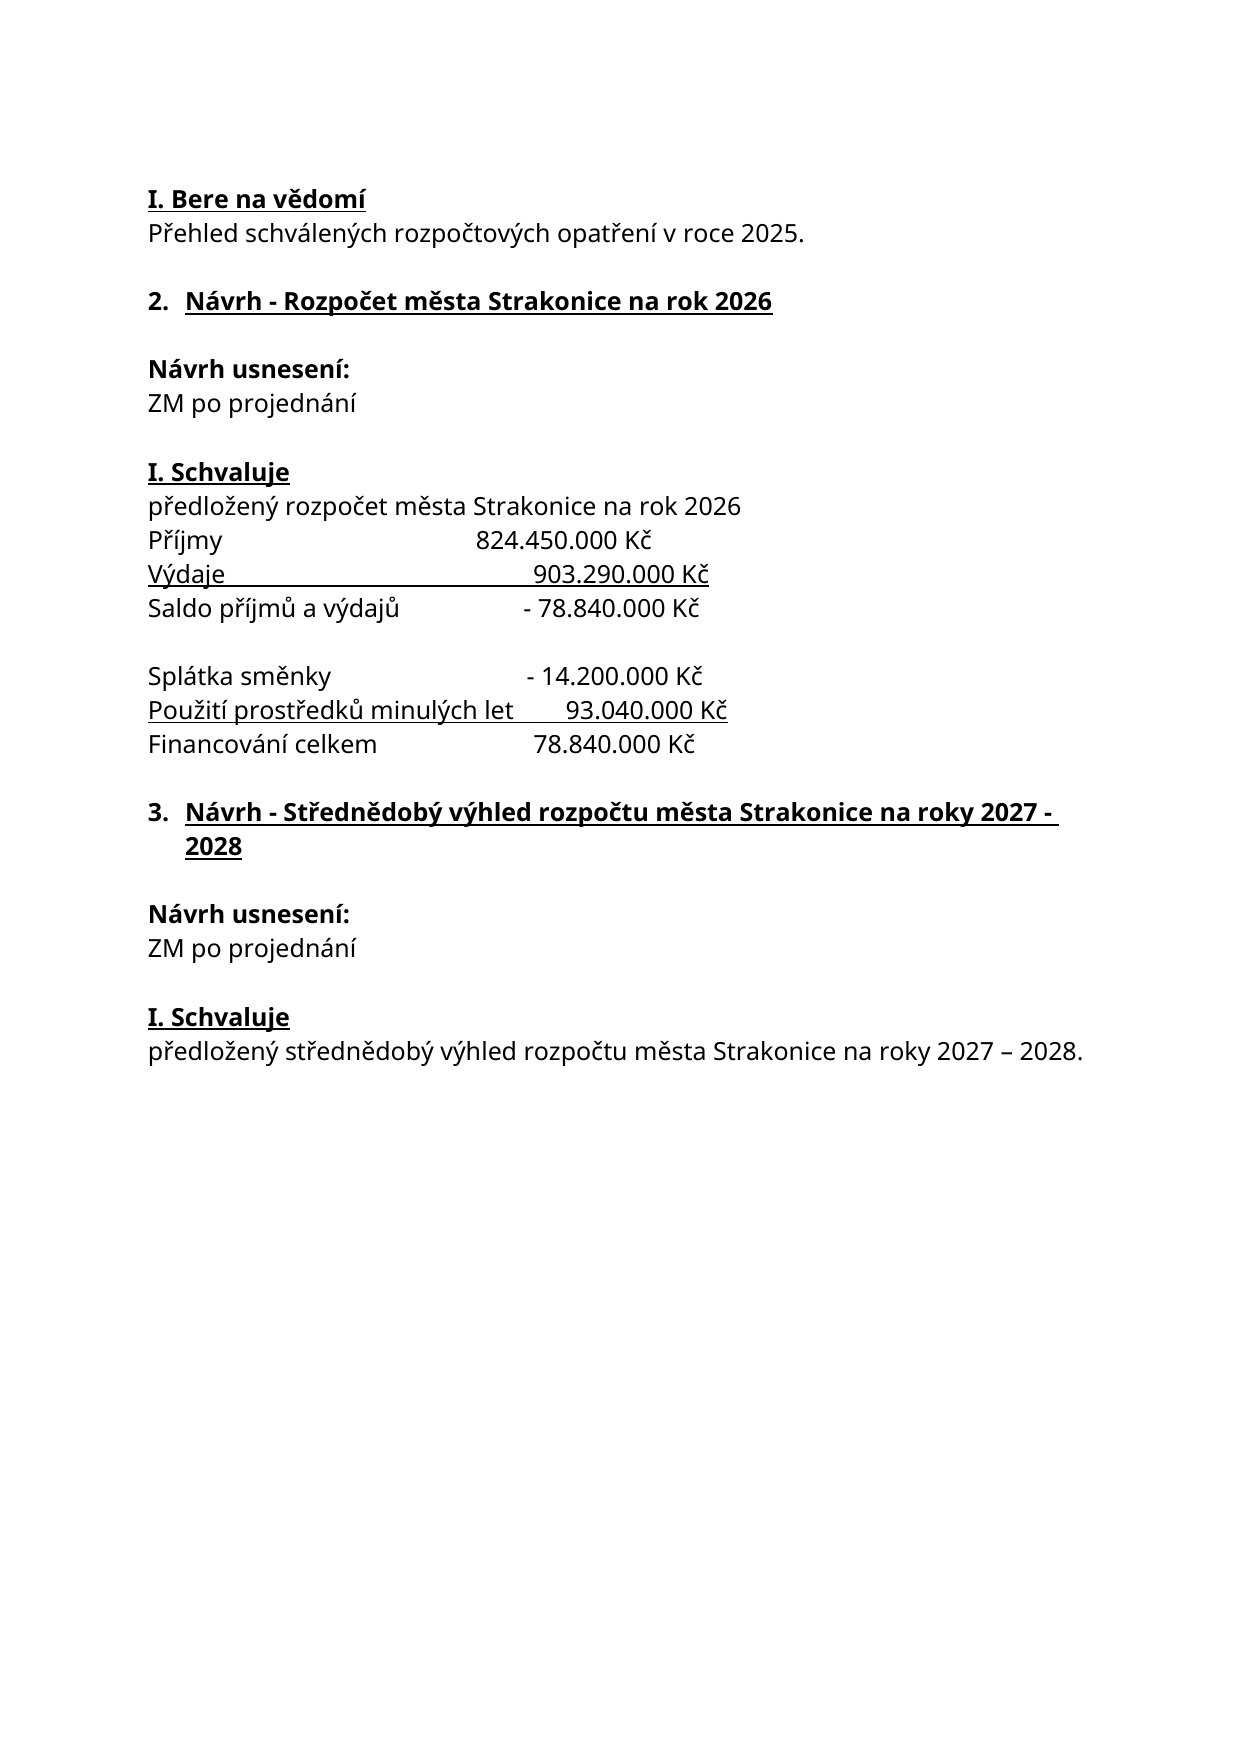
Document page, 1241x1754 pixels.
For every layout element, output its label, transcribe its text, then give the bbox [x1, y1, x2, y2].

subtitle Návrh - Rozpočet města Strakonice na rok 2026 [148, 284, 1092, 318]
text Splátka směnky - 14.200.000 Kč [148, 659, 1092, 693]
text Financování celkem 78.840.000 Kč [148, 727, 1092, 761]
text Saldo příjmů a výdajů - 78.840.000 Kč [148, 591, 1092, 624]
text Příjmy 824.450.000 Kč [148, 522, 1092, 556]
subtitle I. Bere na vědomí [148, 182, 1092, 216]
text předložený rozpočet města Strakonice na rok 2026 [148, 488, 1092, 522]
text Přehled schválených rozpočtových opatření v roce 2025. [148, 216, 1092, 250]
text Výdaje 903.290.000 Kč [148, 556, 1092, 591]
text předložený střednědobý výhled rozpočtu města Strakonice na roky 2027 – 2028. [148, 1033, 1092, 1067]
subtitle I. Schvaluje [148, 999, 1092, 1033]
subtitle I. Schvaluje [148, 454, 1092, 488]
text ZM po projednání [148, 386, 1092, 420]
text ZM po projednání [148, 931, 1092, 965]
text Návrh usnesení: [148, 897, 1092, 931]
text Návrh usnesení: [148, 352, 1092, 386]
text Použití prostředků minulých let 93.040.000 Kč [148, 693, 1092, 727]
subtitle Návrh - Střednědobý výhled rozpočtu města Strakonice na roky 2027 - 2028 [148, 795, 1092, 863]
